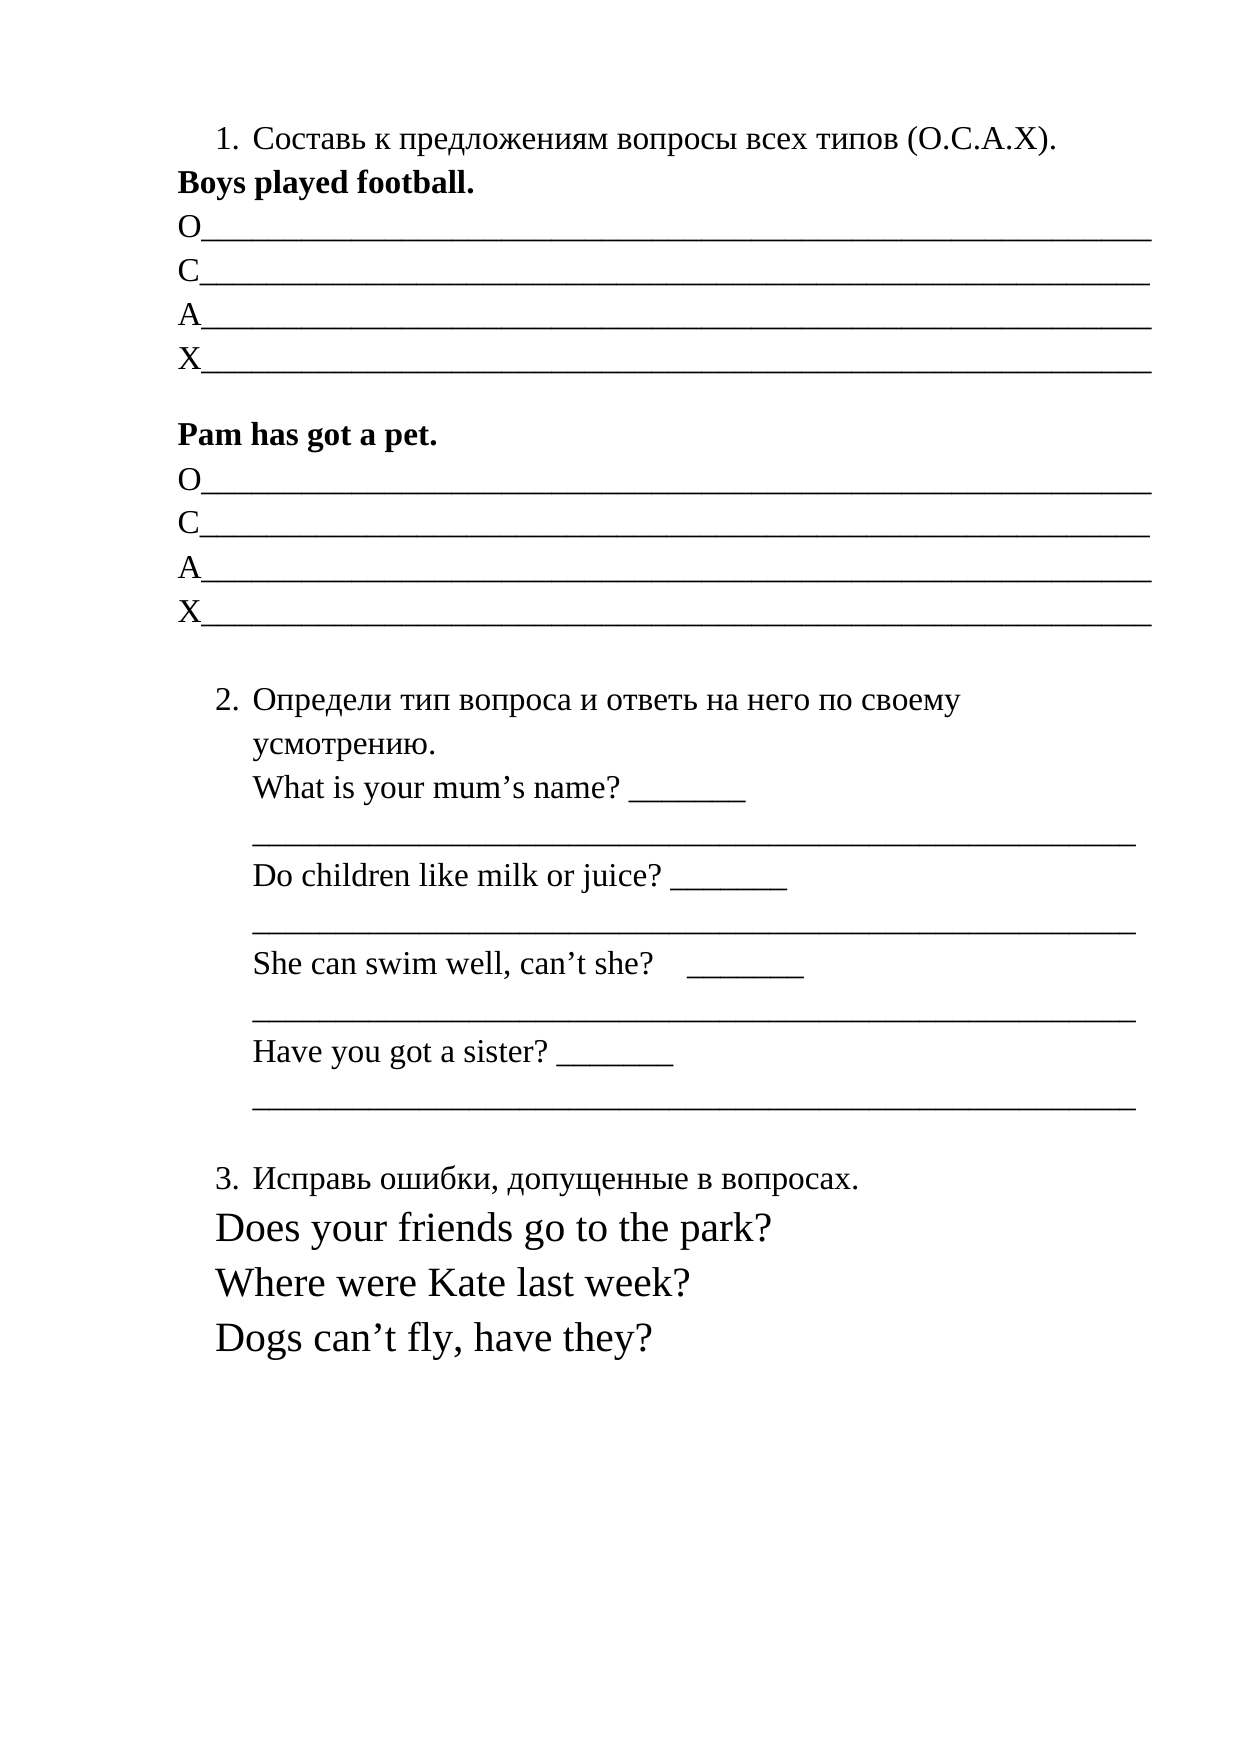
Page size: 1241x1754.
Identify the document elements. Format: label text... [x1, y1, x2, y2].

list Исправь ошибки, допущенные в вопросах. [215, 1158, 1152, 1197]
list Where were Kate last week? [215, 1257, 1152, 1305]
text Х_________________________________________________________ [177, 591, 1152, 629]
list _____________________________________________________ [252, 987, 1152, 1026]
list _____________________________________________________ [252, 899, 1152, 938]
text А_________________________________________________________ [177, 547, 1152, 585]
list Составь к предложениям вопросы всех типов (О.С.А.Х). [215, 118, 1152, 156]
list Have you got a sister? _______ [252, 1032, 1152, 1070]
text Pam has got a pet. [177, 415, 1152, 453]
list What is your mum’s name? _______ [252, 767, 1152, 806]
list Does your friends go to the park? [215, 1202, 1152, 1250]
list Dogs can’t fly, have they? [215, 1312, 1152, 1360]
text Boys played football. [177, 162, 1152, 201]
list _____________________________________________________ [252, 811, 1152, 849]
list She can swim well, can’t she? _______ [252, 943, 1152, 982]
text С_________________________________________________________ [177, 503, 1152, 541]
list _____________________________________________________ [252, 1076, 1152, 1114]
text А_________________________________________________________ [177, 294, 1152, 333]
text Х_________________________________________________________ [177, 338, 1152, 377]
text O_________________________________________________________ [177, 459, 1152, 497]
list Определи тип вопроса и ответь на него по своему усмотрению. [215, 679, 1152, 761]
list Do children like milk or juice? _______ [252, 855, 1152, 894]
text С_________________________________________________________ [177, 250, 1152, 289]
text O_________________________________________________________ [177, 206, 1152, 244]
